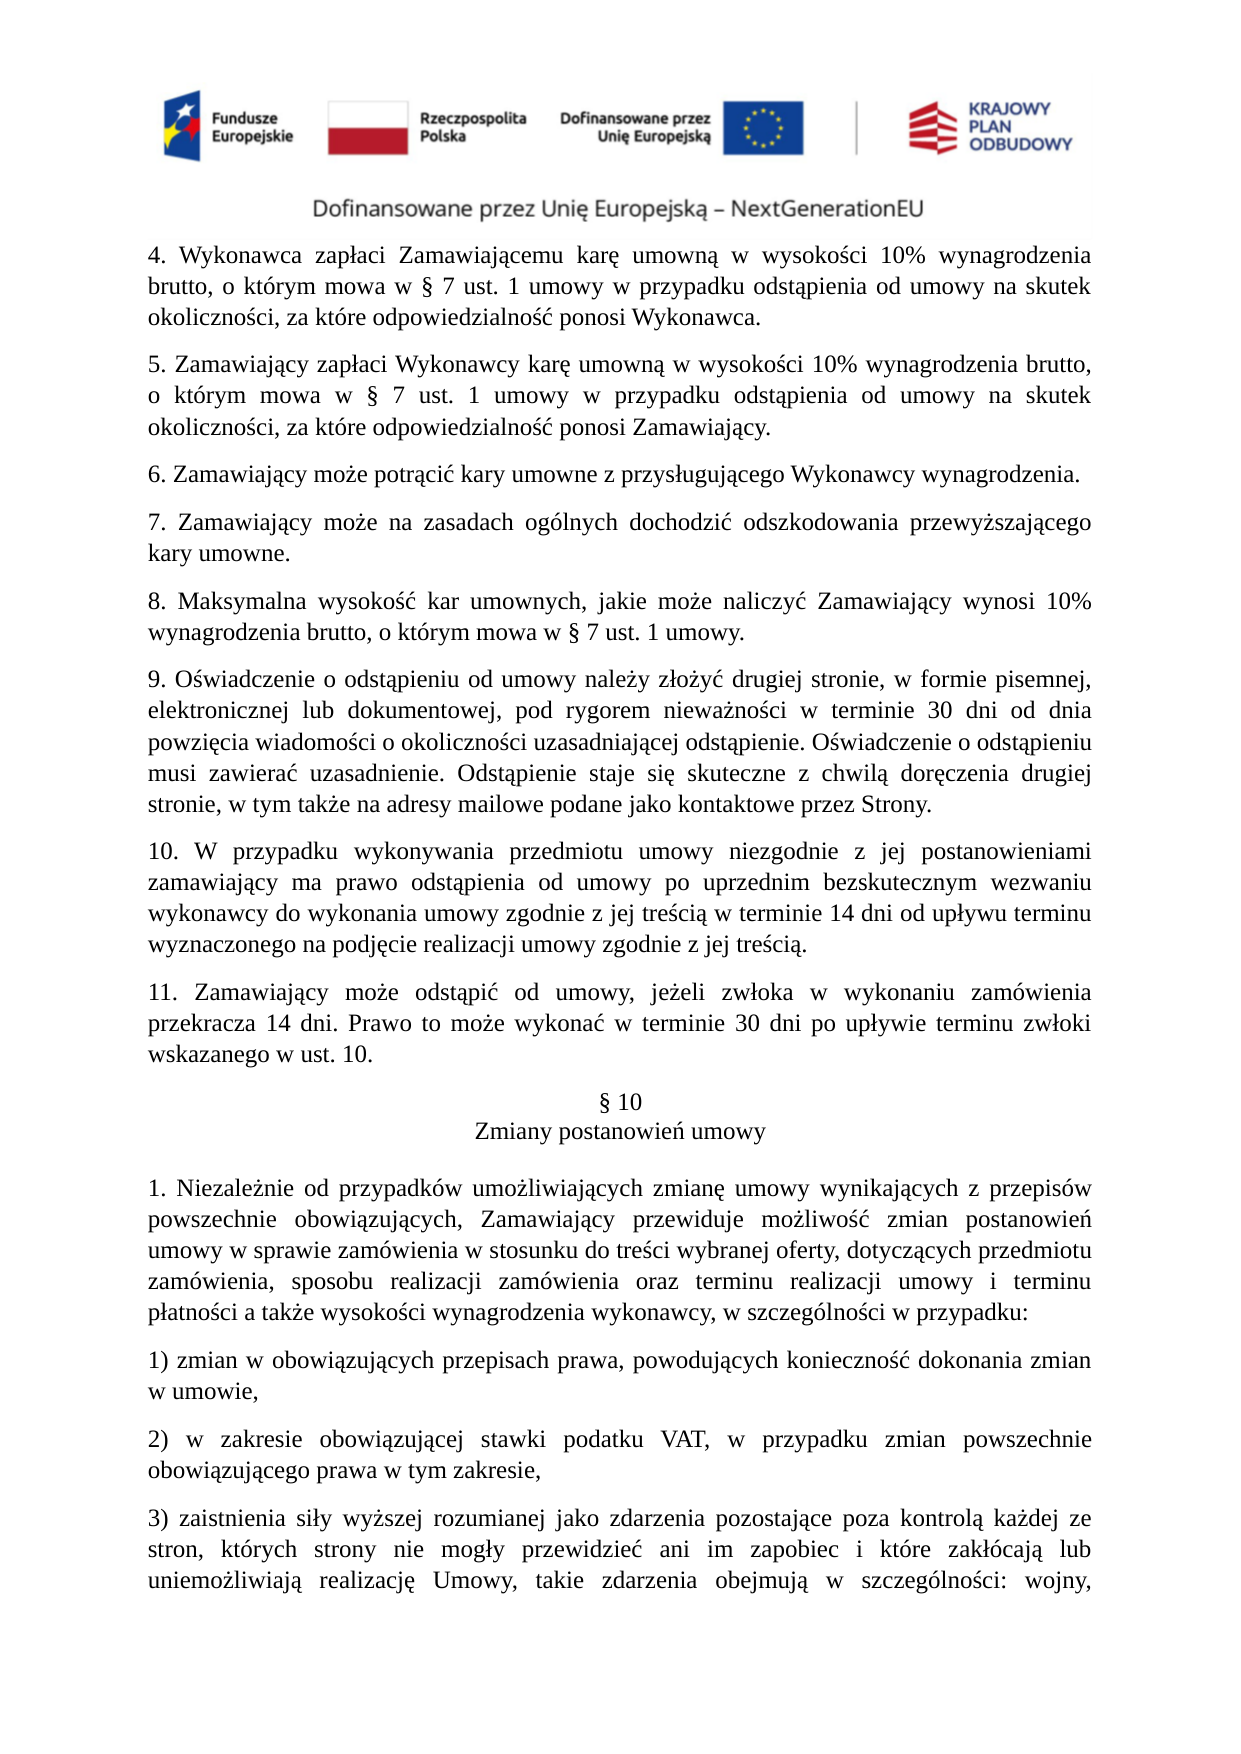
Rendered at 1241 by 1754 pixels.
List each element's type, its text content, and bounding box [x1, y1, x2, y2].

text 11. Zamawiający może odstąpić od umowy, jeżeli zwłoka w wykonaniu zamówienia przekracza 14 dni. Prawo to może wykonać w terminie 30 dni po upływie terminu zwłoki wskazanego w ust. 10. [148, 977, 1093, 1068]
text § 10 [148, 1087, 1093, 1116]
text 6. Zamawiający może potrącić kary umowne z przysługującego Wykonawcy wynagrodzenia. [148, 459, 1093, 488]
text 5. Zamawiający zapłaci Wykonawcy karę umowną w wysokości 10% wynagrodzenia brutto, o którym mowa w § 7 ust. 1 umowy w przypadku odstąpienia od umowy na skutek okoliczności, za które odpowiedzialność ponosi Zamawiający. [148, 349, 1093, 440]
text 4. Wykonawca zapłaci Zamawiającemu karę umowną w wysokości 10% wynagrodzenia brutto, o którym mowa w § 7 ust. 1 umowy w przypadku odstąpienia od umowy na skutek okoliczności, za które odpowiedzialność ponosi Wykonawca. [148, 240, 1093, 331]
text 10. W przypadku wykonywania przedmiotu umowy niezgodnie z jej postanowieniami zamawiający ma prawo odstąpienia od umowy po uprzednim bezskutecznym wezwaniu wykonawcy do wykonania umowy zgodnie z jej treścią w terminie 14 dni od upływu terminu wyznaczonego na podjęcie realizacji umowy zgodnie z jej treścią. [148, 836, 1093, 958]
text Zmiany postanowień umowy [148, 1116, 1093, 1144]
text 9. Oświadczenie o odstąpieniu od umowy należy złożyć drugiej stronie, w formie pisemnej, elektronicznej lub dokumentowej, pod rygorem nieważności w terminie 30 dni od dnia powzięcia wiadomości o okoliczności uzasadniającej odstąpienie. Oświadczenie o odstąpieniu musi zawierać uzasadnienie. Odstąpienie staje się skuteczne z chwilą doręczenia drugiej stronie, w tym także na adresy mailowe podane jako kontaktowe przez Strony. [148, 664, 1093, 817]
text 7. Zamawiający może na zasadach ogólnych dochodzić odszkodowania przewyższającego kary umowne. [148, 507, 1093, 567]
text 2) w zakresie obowiązującej stawki podatku VAT, w przypadku zmian powszechnie obowiązującego prawa w tym zakresie, [148, 1424, 1093, 1484]
text 1) zmian w obowiązujących przepisach prawa, powodujących konieczność dokonania zmian w umowie, [148, 1345, 1093, 1405]
picture [147, 73, 1093, 240]
text 1. Niezależnie od przypadków umożliwiających zmianę umowy wynikających z przepisów powszechnie obowiązujących, Zamawiający przewiduje możliwość zmian postanowień umowy w sprawie zamówienia w stosunku do treści wybranej oferty, dotyczących przedmiotu zamówienia, sposobu realizacji zamówienia oraz terminu realizacji umowy i terminu płatności a także wysokości wynagrodzenia wykonawcy, w szczególności w przypadku: [148, 1173, 1093, 1326]
text 8. Maksymalna wysokość kar umownych, jakie może naliczyć Zamawiający wynosi 10% wynagrodzenia brutto, o którym mowa w § 7 ust. 1 umowy. [148, 586, 1093, 646]
